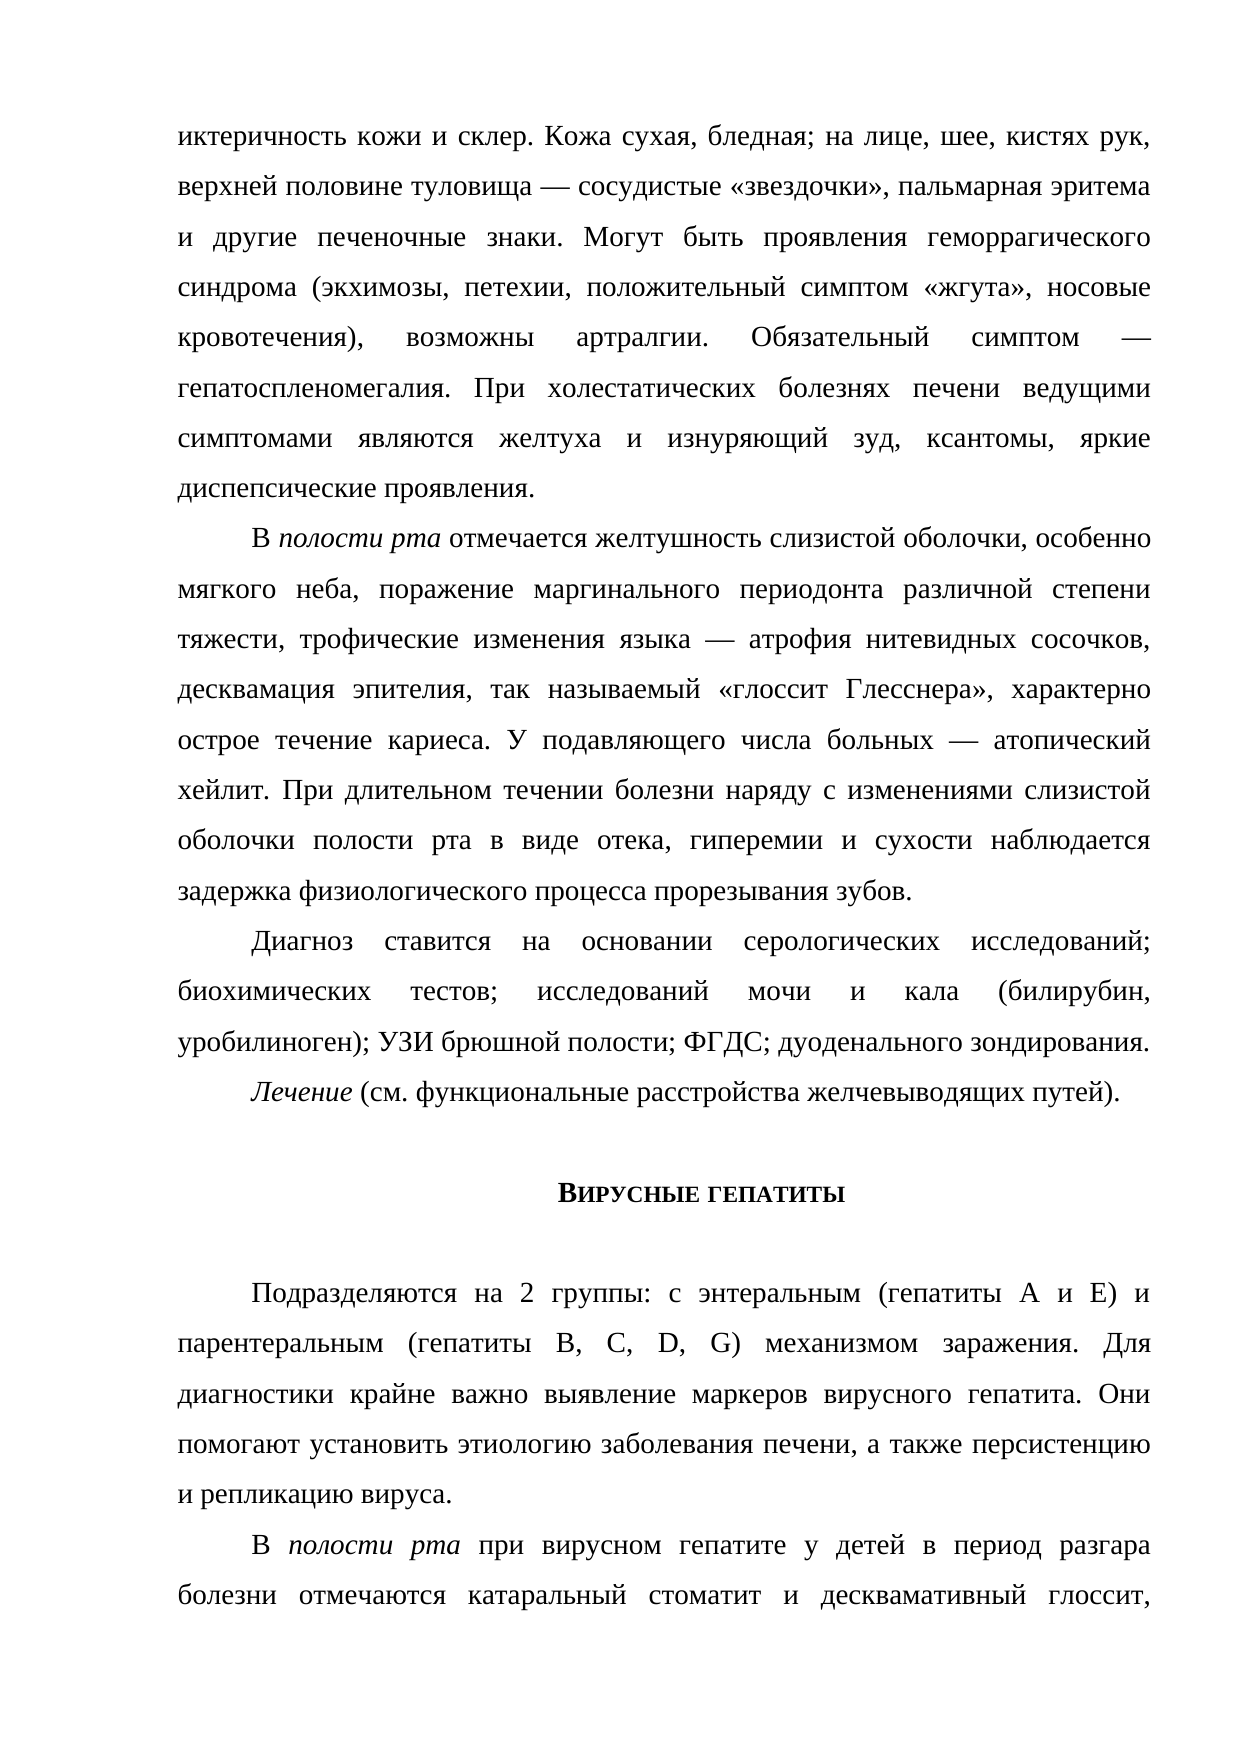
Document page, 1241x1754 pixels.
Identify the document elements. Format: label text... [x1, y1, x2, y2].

text В полости рта отмечается желтушность слизистой оболочки, особенно мягкого неба, поражение маргинального периодонта различной степени тяжести, трофические изменения языка — атрофия нитевидных сосочков, десквамация эпителия, так называемый «глоссит Глесснера», характерно острое течение кариеса. У подавляющего числа больных — атопический хейлит. При длительном течении болезни наряду с изменениями слизистой оболочки полости рта в виде отека, гиперемии и сухости наблюдается задержка физиологического процесса прорезывания зубов. [177, 521, 1152, 906]
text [177, 118, 1152, 504]
text Вирусные гепатиты [177, 1175, 1152, 1208]
text Лечение (см. функциональные расстройства желчевыводящих путей). [177, 1074, 1152, 1108]
text Подразделяются на 2 группы: с энтеральным (гепатиты А и Е) и парентеральным (гепатиты В, С, D, G) механизмом заражения. Для диагностики крайне важно выявление маркеров вирусного гепатита. Они помогают установить этиологию заболевания печени, а также персистенцию и репликацию вируса. [177, 1275, 1152, 1510]
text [177, 1527, 1152, 1611]
text Диагноз ставится на основании серологических исследований; биохимических тестов; исследований мочи и кала (билирубин, уробилиноген); УЗИ брюшной полости; ФГДС; дуоденального зондирования. [177, 923, 1152, 1057]
